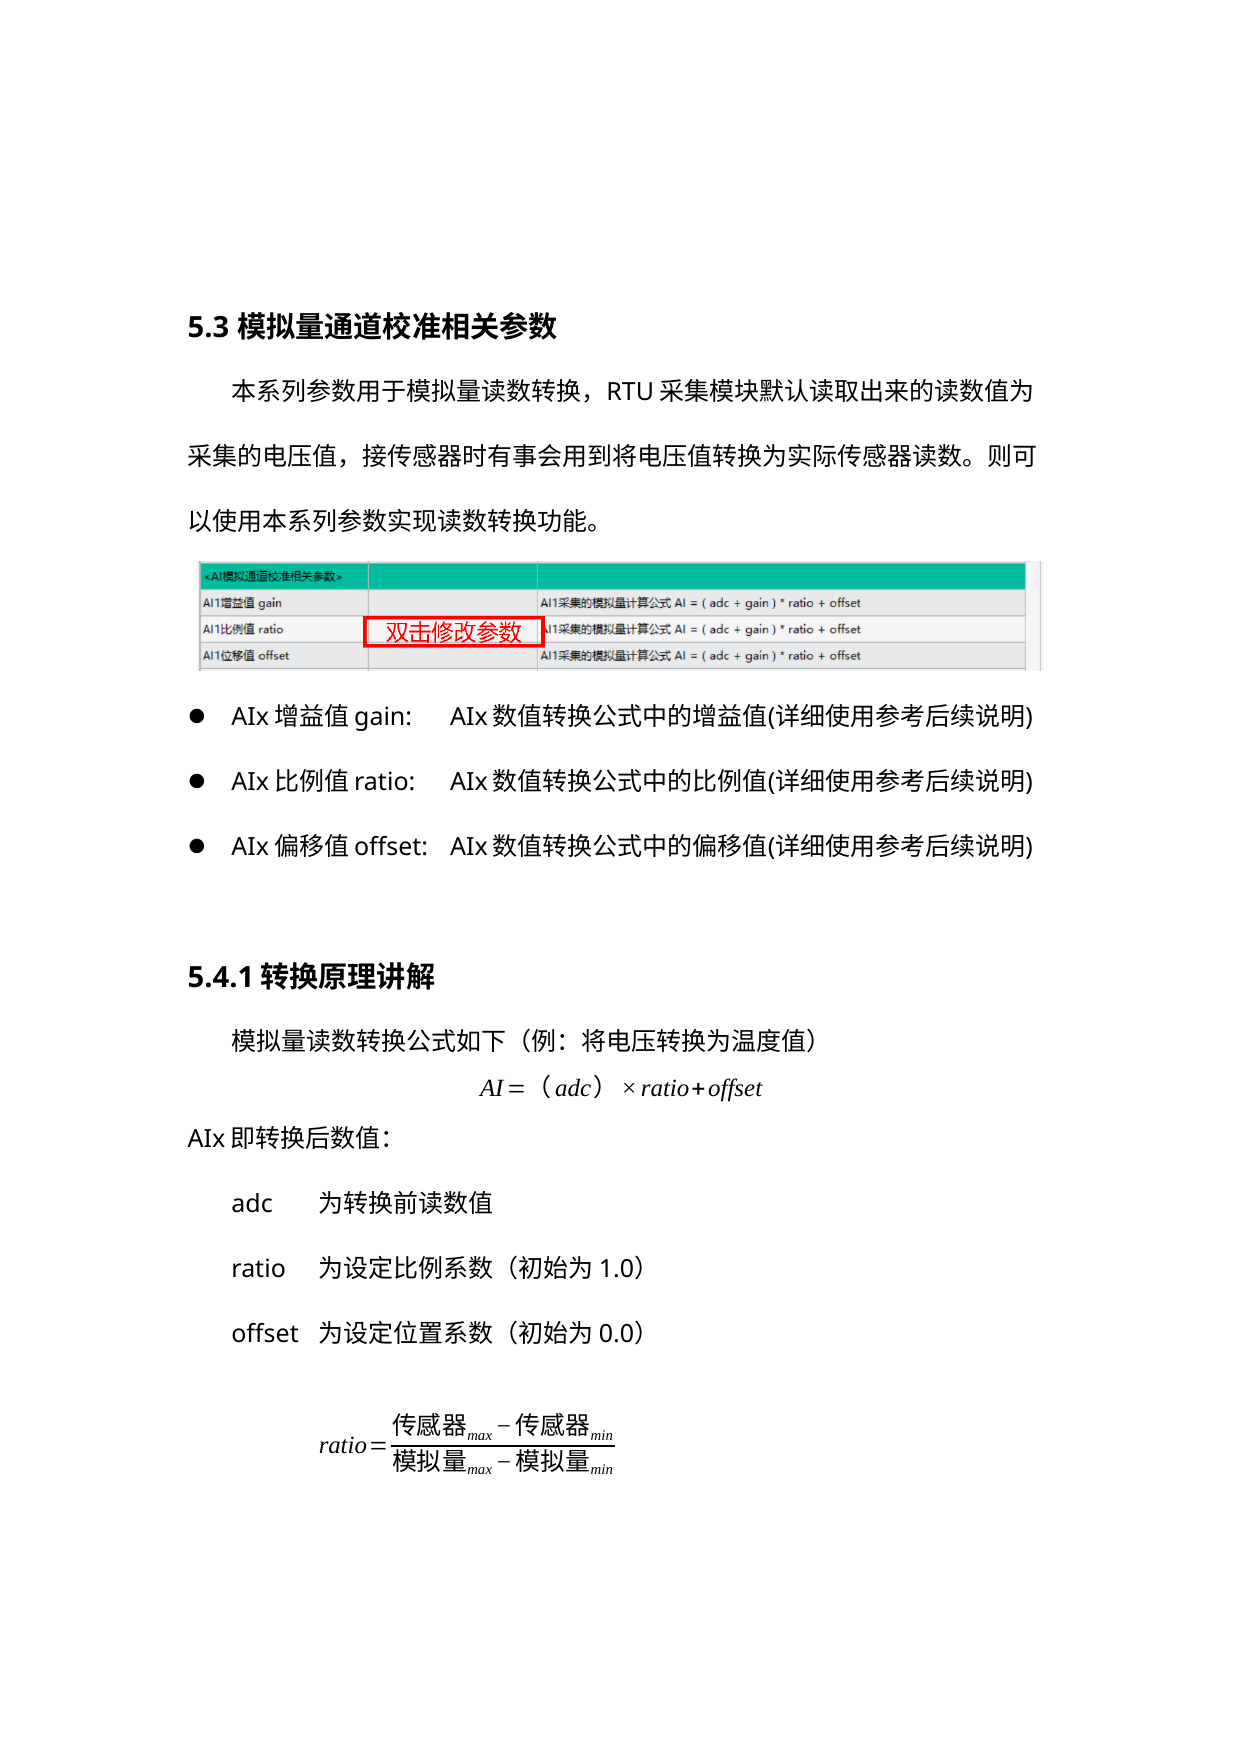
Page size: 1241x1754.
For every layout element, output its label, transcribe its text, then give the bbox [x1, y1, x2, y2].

list AIx增益值gain: AIx数值转换公式中的增益值(详细使用参考后续说明) [187, 682, 1053, 747]
list AIx比例值ratio: AIx数值转换公式中的比例值(详细使用参考后续说明) [187, 747, 1053, 812]
text 本系列参数用于模拟量读数转换，RTU采集模块默认读取出来的读数值为采集的电压值，接传感器时有事会用到将电压值转换为实际传感器读数。则可以使用本系列参数实现读数转换功能。 [187, 357, 1053, 552]
text offset 为设定位置系数（初始为0.0） [187, 1299, 1053, 1364]
subtitle 5.4.1转换原理讲解 [187, 942, 1053, 1007]
picture [187, 552, 1053, 681]
text ratio 为设定比例系数（初始为1.0） [187, 1234, 1053, 1299]
text 模拟量读数转换公式如下（例：将电压转换为温度值） [187, 1007, 1053, 1072]
subtitle 5.3 模拟量通道校准相关参数 [187, 292, 1053, 357]
list AIx偏移值offset: AIx数值转换公式中的偏移值(详细使用参考后续说明) [187, 812, 1053, 877]
text AIx即转换后数值： [187, 1104, 1053, 1169]
text adc 为转换前读数值 [187, 1169, 1053, 1234]
